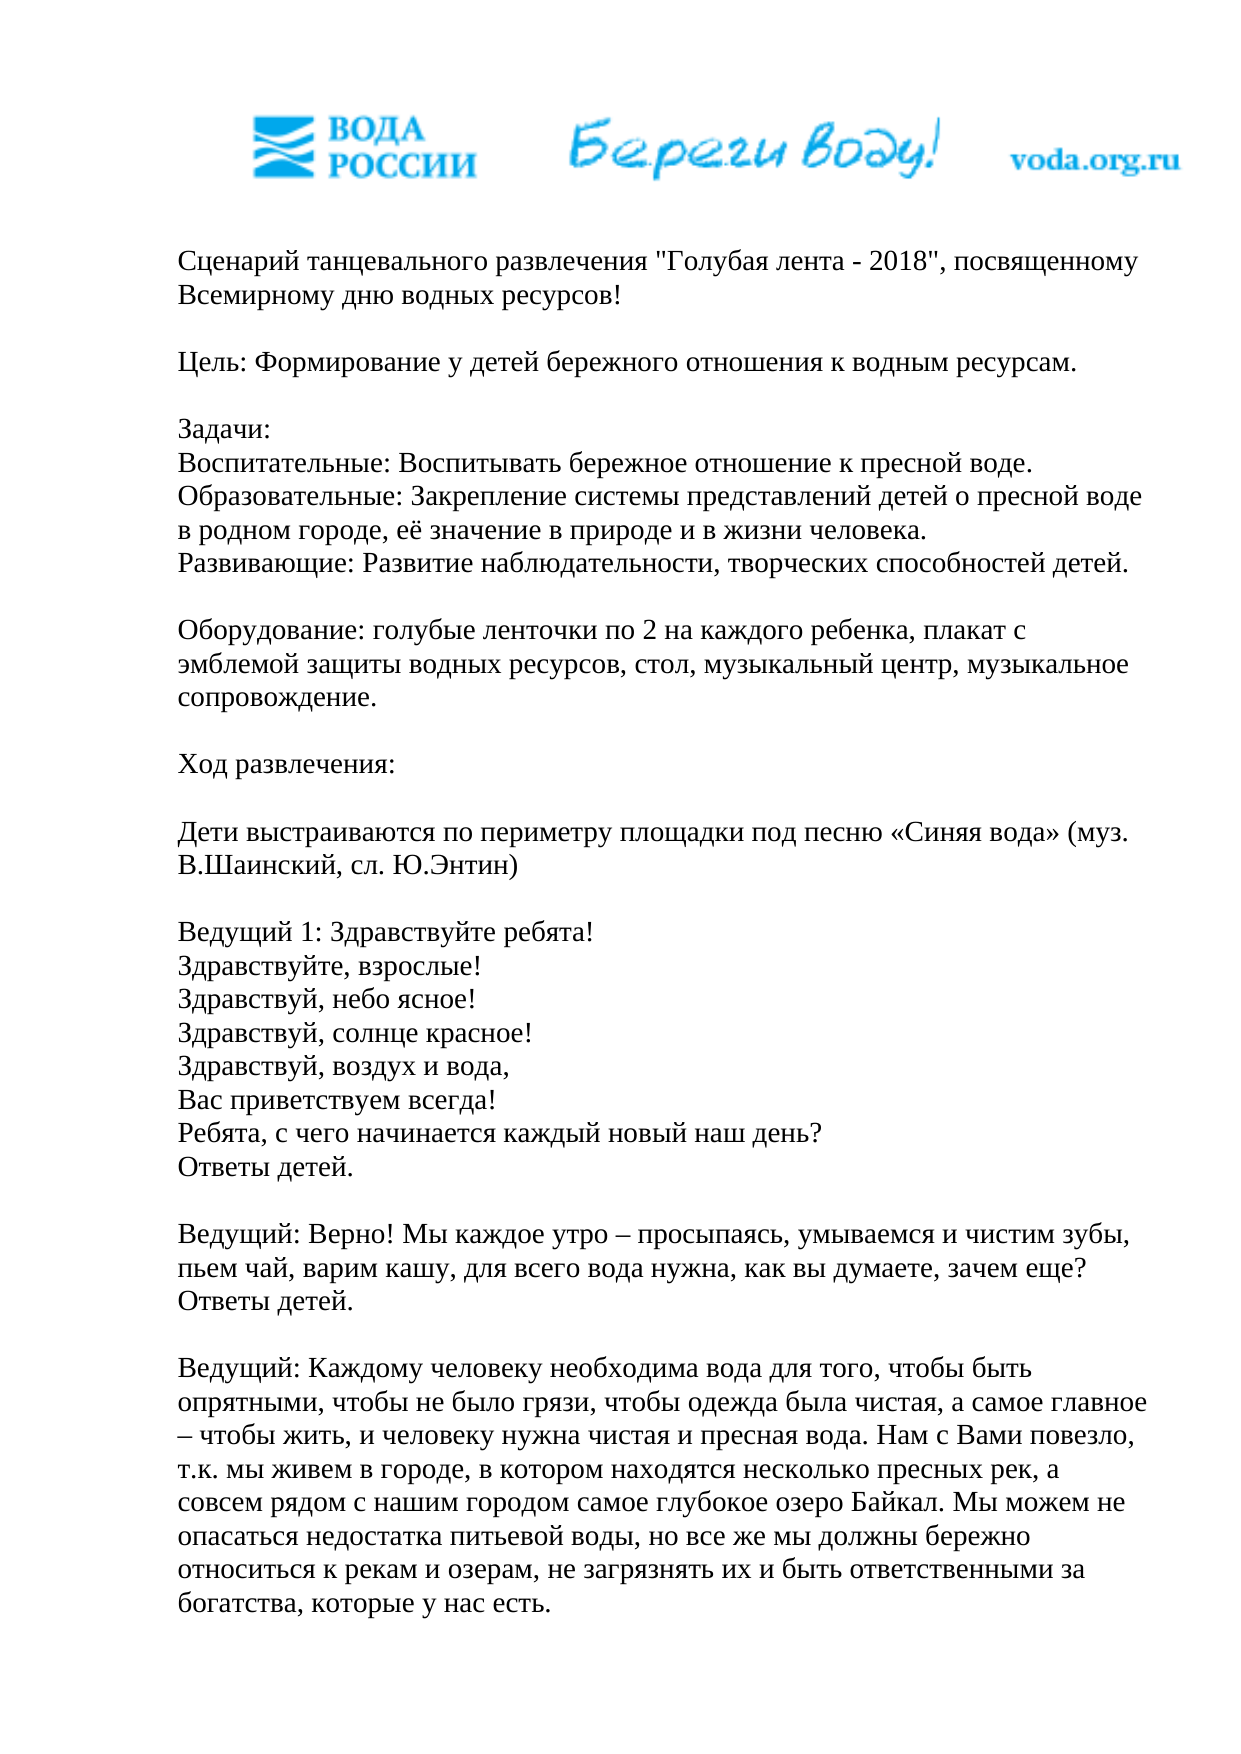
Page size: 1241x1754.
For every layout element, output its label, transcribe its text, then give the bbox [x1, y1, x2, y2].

text Вас приветствуем всегда! [177, 1082, 1152, 1116]
text Сценарий танцевального развлечения "Голубая лента - 2018", посвященному Всемирному дню водных ресурсов! [177, 181, 1152, 311]
text Здравствуй, воздух и вода, [177, 1048, 1152, 1082]
text Развивающие: Развитие наблюдательности, творческих способностей детей. [177, 545, 1152, 579]
picture [215, 83, 1218, 212]
text Ведущий 1: Здравствуйте ребята! [177, 914, 1152, 948]
text Ход развлечения: [177, 747, 1152, 780]
text Здравствуй, небо ясное! [177, 981, 1152, 1015]
text Дети выстраиваются по периметру площадки под песню «Синяя вода» (муз. В.Шаинский, сл. Ю.Энтин) [177, 814, 1152, 881]
text Цель: Формирование у детей бережного отношения к водным ресурсам. [177, 344, 1152, 378]
text Ребята, с чего начинается каждый новый наш день? [177, 1116, 1152, 1149]
text Образовательные: Закрепление системы представлений детей о пресной воде в родном городе, её значение в природе и в жизни человека. [177, 478, 1152, 545]
text Ведущий: Верно! Мы каждое утро – просыпаясь, умываемся и чистим зубы, пьем чай, варим кашу, для всего вода нужна, как вы думаете, зачем еще? [177, 1216, 1152, 1283]
text Здравствуй, солнце красное! [177, 1015, 1152, 1048]
text Ведущий: Каждому человеку необходима вода для того, чтобы быть опрятными, чтобы не было грязи, чтобы одежда была чистая, а самое главное – чтобы жить, и человеку нужна чистая и пресная вода. Нам с Вами повезло, т.к. мы живем в городе, в котором находятся несколько пресных рек, а совсем рядом с нашим городом самое глубокое озеро Байкал. Мы можем не опасаться недостатка питьевой воды, но все же мы должны бережно относиться к рекам и озерам, не загрязнять их и быть ответственными за богатства, которые у нас есть. [177, 1350, 1152, 1619]
text Задачи: [177, 411, 1152, 445]
text Оборудование: голубые ленточки по 2 на каждого ребенка, плакат с эмблемой защиты водных ресурсов, стол, музыкальный центр, музыкальное сопровождение. [177, 612, 1152, 713]
text Ответы детей. [177, 1149, 1152, 1183]
text Ответы детей. [177, 1283, 1152, 1317]
text Здравствуйте, взрослые! [177, 948, 1152, 981]
text Воспитательные: Воспитывать бережное отношение к пресной воде. [177, 445, 1152, 478]
